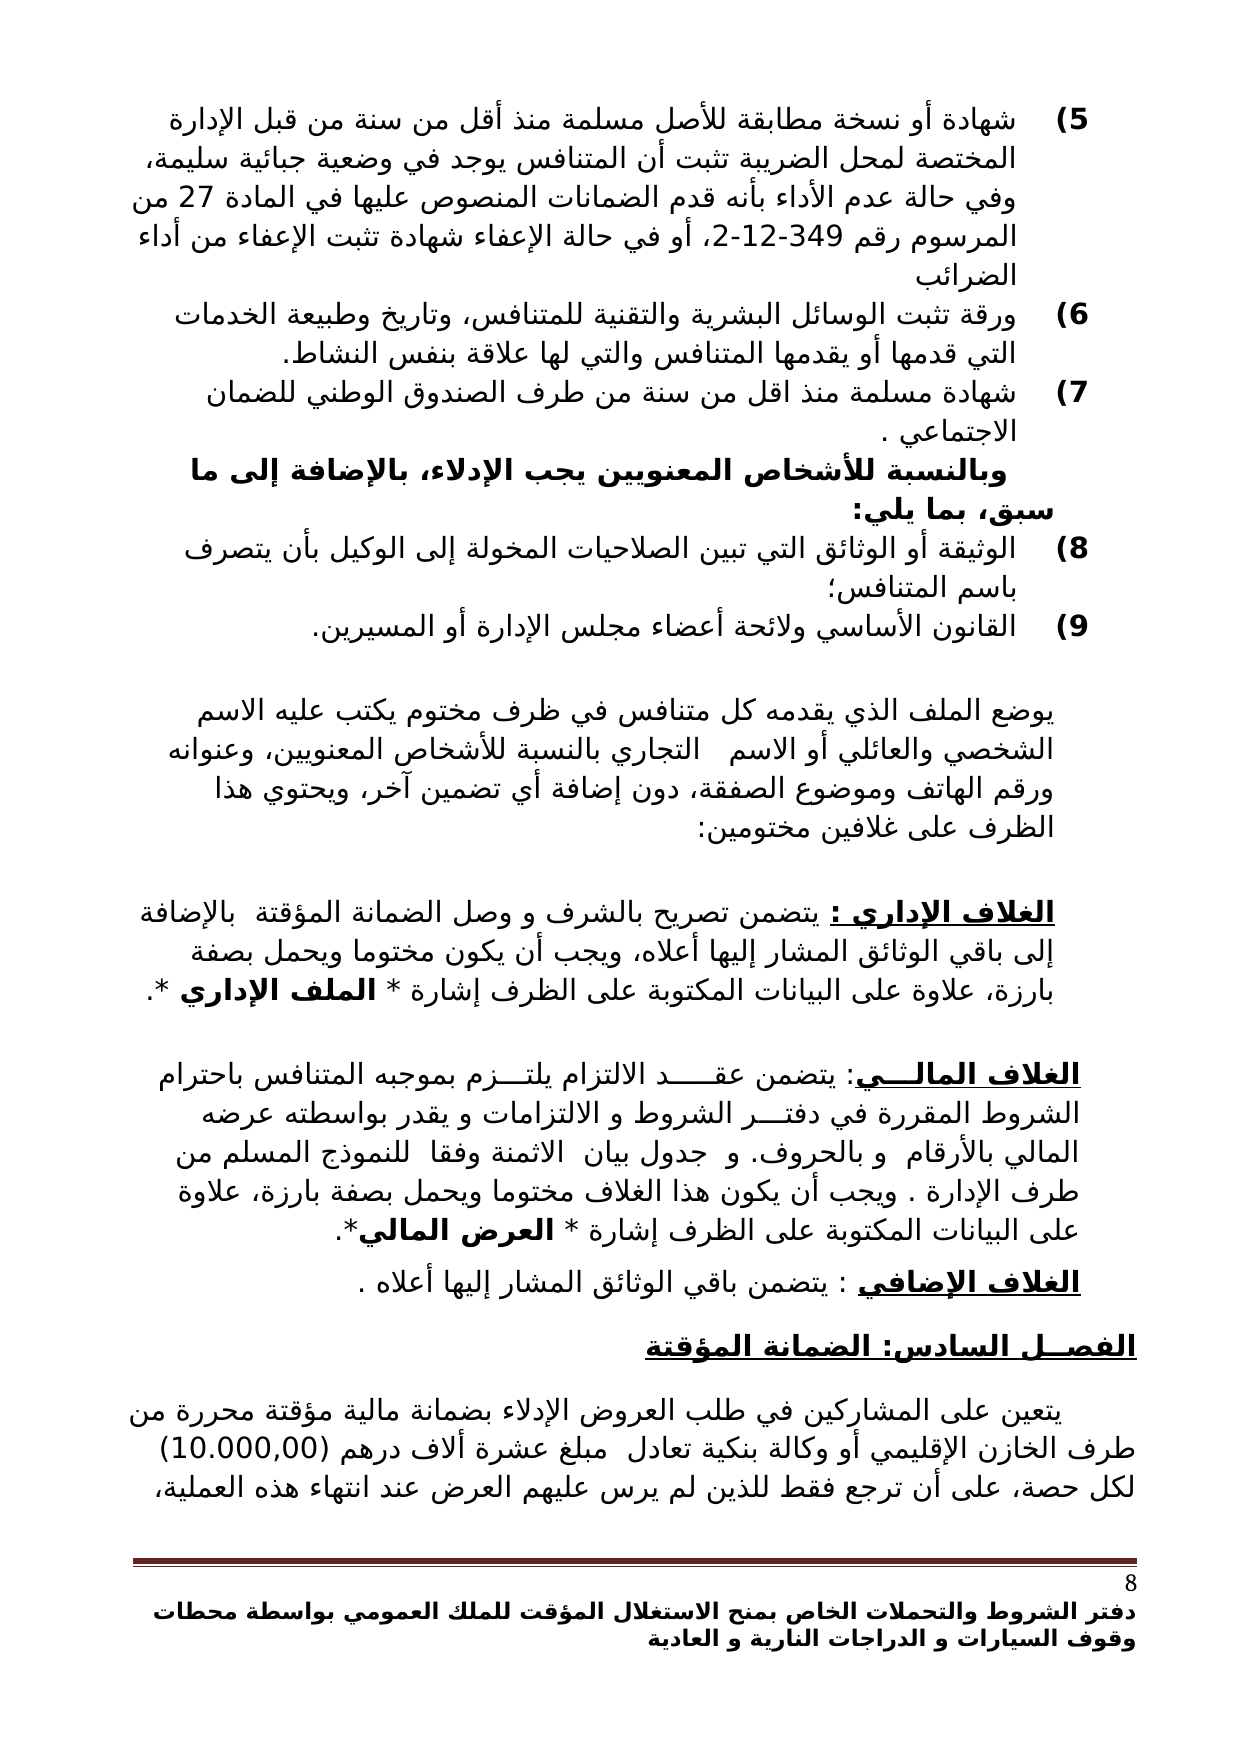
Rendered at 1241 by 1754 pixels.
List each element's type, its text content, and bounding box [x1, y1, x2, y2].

text الغلاف الإداري : يتضمن تصريح بالشرف و وصل الضمانة المؤقتة بالإضافة إلى باقي الوثائق المشار إليها أعلاه، ويجب أن يكون مختوما ويحمل بصفة بارزة، علاوة على البيانات المكتوبة على الظرف إشارة * الملف الإداري *. [118, 895, 1055, 1007]
text يوضع الملف الذي يقدمه كل متنافس في ظرف مختوم يكتب عليه الاسم الشخصي والعائلي أو الاسم التجاري بالنسبة للأشخاص المعنويين، وعنوانه ورقم الهاتف وموضوع الصفقة، دون إضافة أي تضمين آخر، ويحتوي هذا الظرف على غلافين مختومين: [118, 694, 1055, 844]
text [118, 1393, 1137, 1505]
list شهادة أو نسخة مطابقة للأصل مسلمة منذ أقل من سنة من قبل الإدارة المختصة لمحل الضريبة تثبت أن المتنافس يوجد في وضعية جبائية سليمة، وفي حالة عدم الأداء بأنه قدم الضمانات المنصوص عليها في المادة 27 من المرسوم رقم 349-12-2، أو في حالة الإعفاء شهادة تثبت الإعفاء من أداء الضرائب [118, 103, 1055, 292]
list ورقة تثبت الوسائل البشرية والتقنية للمتنافس، وتاريخ وطبيعة الخدمات التي قدمها أو يقدمها المتنافس والتي لها علاقة بنفس النشاط. [118, 297, 1055, 370]
list القانون الأساسي ولائحة أعضاء مجلس الإدارة أو المسيرين. [118, 609, 1055, 643]
text وبالنسبة للأشخاص المعنويين يجب الإدلاء، بالإضافة إلى ما سبق، بما يلي: [118, 453, 1055, 526]
text الغلاف المالـــي: يتضمن عقـــــد الالتزام يلتـــزم بموجبه المتنافس باحترام الشروط المقررة في دفتـــر الشروط و الالتزامات و يقدر بواسطته عرضه المالي بالأرقام و بالحروف. و جدول بيان الاثمنة وفقا للنموذج المسلم من طرف الإدارة . ويجب أن يكون هذا الغلاف مختوما ويحمل بصفة بارزة، علاوة على البيانات المكتوبة على الظرف إشارة * العرض المالي*. [118, 1058, 1081, 1247]
text الفصــل السادس: الضمانة المؤقتة [118, 1329, 1137, 1363]
list شهادة مسلمة منذ اقل من سنة من طرف الصندوق الوطني للضمان الاجتماعي . [118, 375, 1055, 448]
list الوثيقة أو الوثائق التي تبين الصلاحيات المخولة إلى الوكيل بأن يتصرف باسم المتنافس؛ [118, 531, 1055, 604]
text الغلاف الإضافي : يتضمن باقي الوثائق المشار إليها أعلاه . [118, 1265, 1081, 1299]
